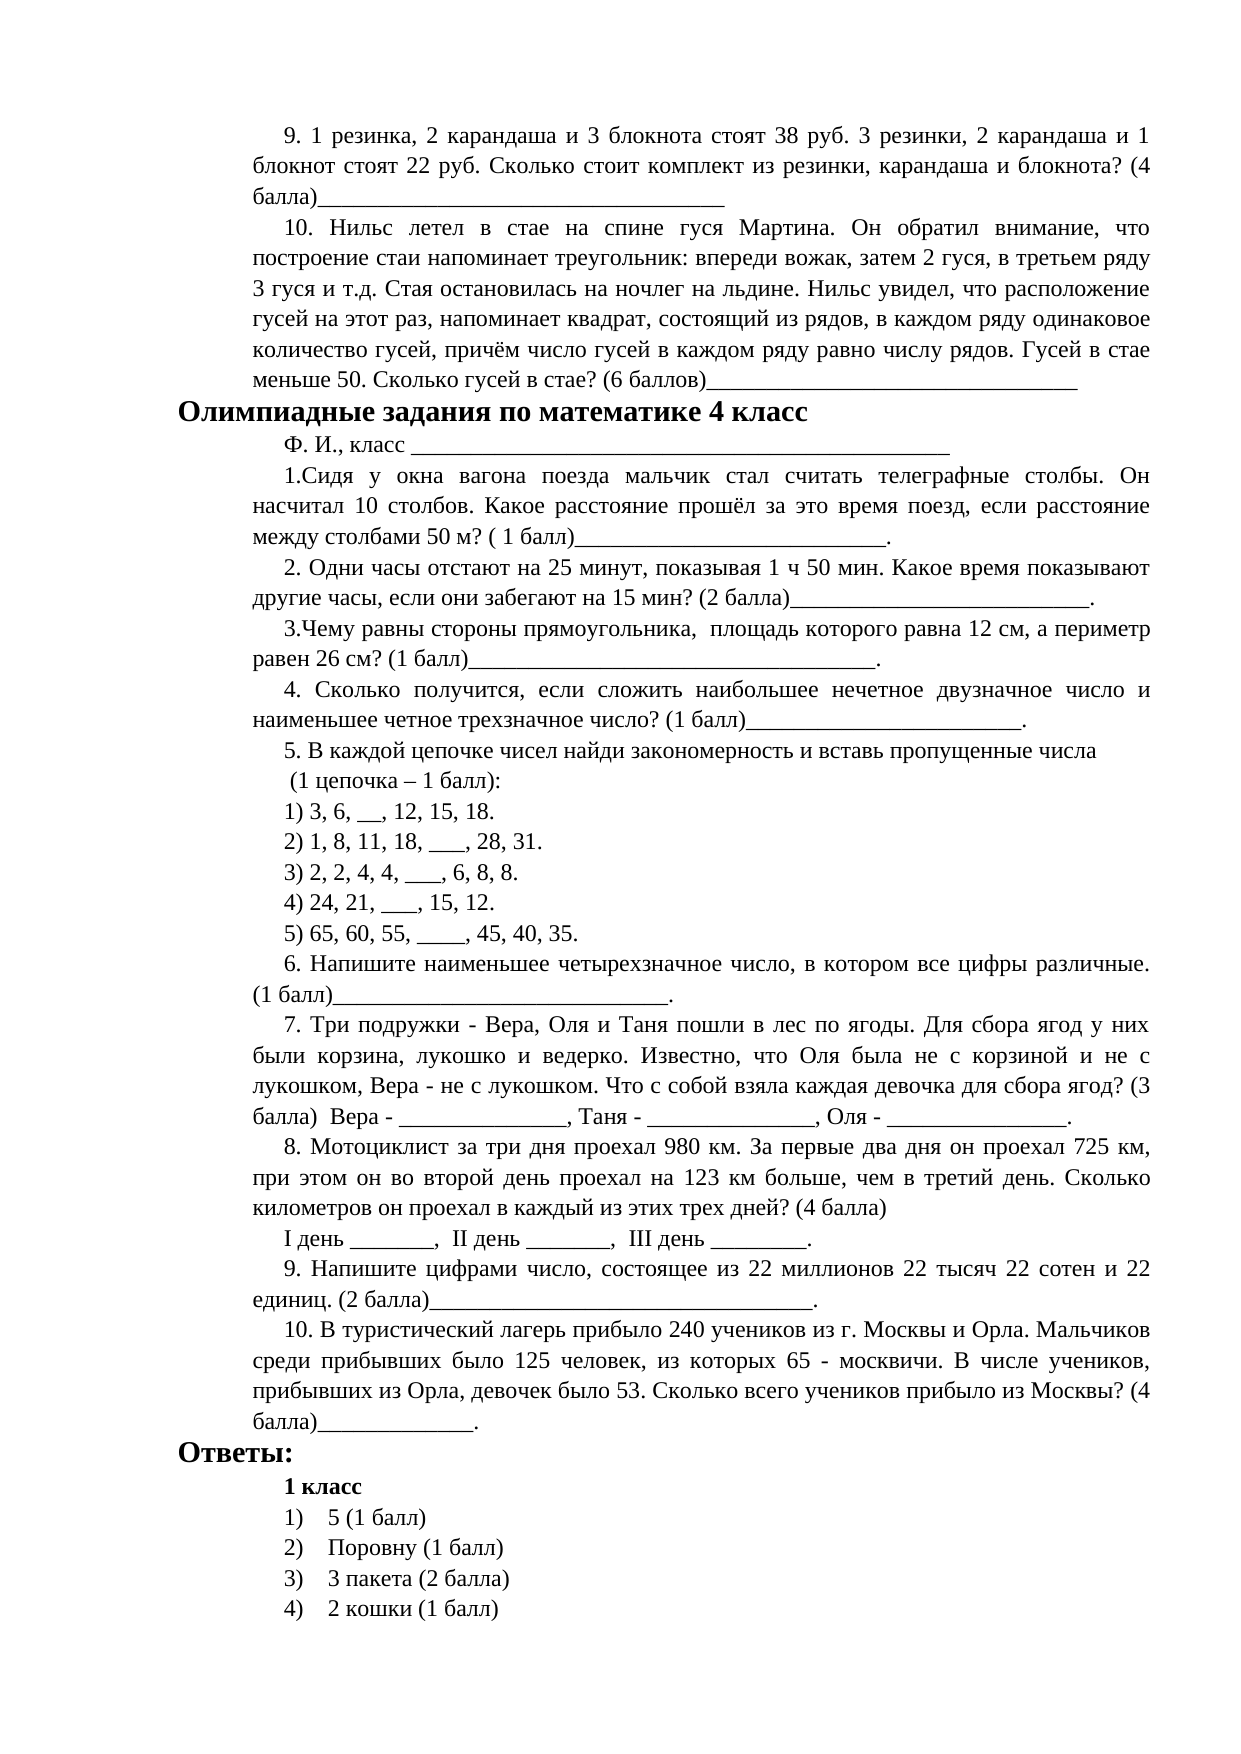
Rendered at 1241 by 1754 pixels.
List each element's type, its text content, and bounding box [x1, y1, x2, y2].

text 2) 1, 8, 11, 18, ___, 28, 31. [252, 824, 1152, 855]
text 5) 65, 60, 55, ____, 45, 40, 35. [252, 916, 1152, 946]
text 6. Напишите наименьшее четырехзначное число, в котором все цифры различные. (1 балл)____________________________. [252, 946, 1152, 1007]
text 1) 3, 6, __, 12, 15, 18. [252, 794, 1152, 824]
text 3) 3 пакета (2 балла) [252, 1561, 1152, 1591]
text 10. В туристический лагерь прибыло 240 учеников из г. Москвы и Орла. Мальчиков среди прибывших было 125 человек, из которых 65 - москвичи. В числе учеников, прибывших из Орла, девочек было 53. Сколько всего учеников прибыло из Москвы? (4 балла)_____________. [252, 1313, 1152, 1435]
text 4) 2 кошки (1 балл) [252, 1591, 1152, 1622]
text 10. Нильс летел в стае на спине гуся Мартина. Он обратил внимание, что построение стаи напоминает треугольник: впереди вожак, затем 2 гуся, в третьем ряду 3 гуся и т.д. Стая остановилась на ночлег на льдине. Нильс увидел, что расположение гусей на этот раз, напоминает квадрат, состоящий из рядов, в каждом ряду одинаковое количество гусей, причём число гусей в каждом ряду равно числу рядов. Гусей в стае меньше 50. Сколько гусей в стае? (6 баллов)_______________________________ [252, 210, 1152, 393]
text 4) 24, 21, ___, 15, 12. [252, 885, 1152, 916]
text 1) 5 (1 балл) [252, 1500, 1152, 1530]
text Олимпиадные задания по математике 4 класс [177, 393, 1152, 427]
text 2. Одни часы отстают на 25 минут, показывая 1 ч 50 мин. Какое время показывают другие часы, если они забегают на 15 мин? (2 балла)_________________________. [252, 549, 1152, 611]
text 1.Сидя у окна вагона поезда мальчик стал считать телеграфные столбы. Он насчитал 10 столбов. Какое расстояние прошёл за это время поезд, если расстояние между столбами 50 м? ( 1 балл)__________________________. [252, 458, 1152, 549]
text 2) Поровну (1 балл) [252, 1530, 1152, 1561]
text Ответы: [177, 1435, 1152, 1469]
text 3.Чему равны стороны прямоугольника, площадь которого равна 12 см, а периметр равен 26 см? (1 балл)__________________________________. [252, 611, 1152, 672]
text I день _______, II день _______, III день ________. [252, 1221, 1152, 1252]
text 3) 2, 2, 4, 4, ___, 6, 8, 8. [252, 855, 1152, 885]
text 7. Три подружки - Вера, Оля и Таня пошли в лес по ягоды. Для сбора ягод у них были корзина, лукошко и ведерко. Известно, что Оля была не с корзиной и не с лукошком, Вера - не с лукошком. Что с собой взяла каждая девочка для сбора ягод? (3 балла) Вера - ______________, Таня - ______________, Оля - _______________. [252, 1007, 1152, 1129]
text 9. Напишите цифрами число, состоящее из 22 миллионов 22 тысяч 22 сотен и 22 единиц. (2 балла)________________________________. [252, 1252, 1152, 1313]
text Ф. И., класс _____________________________________________ [252, 427, 1152, 458]
text 4. Сколько получится, если сложить наибольшее нечетное двузначное число и наименьшее четное трехзначное число? (1 балл)_______________________. [252, 672, 1152, 733]
text 1 класс [252, 1469, 1152, 1500]
text (1 цепочка – 1 балл): [252, 763, 1152, 794]
text 8. Мотоциклист за три дня проехал 980 км. За первые два дня он проехал 725 км, при этом он во второй день проехал на 123 км больше, чем в третий день. Сколько километров он проехал в каждый из этих трех дней? (4 балла) [252, 1129, 1152, 1221]
text 5. В каждой цепочке чисел найди закономерность и вставь пропущенные числа [252, 733, 1152, 763]
text 9. 1 резинка, 2 карандаша и 3 блокнота стоят 38 руб. 3 резинки, 2 карандаша и 1 блокнот стоят 22 руб. Сколько стоит комплект из резинки, карандаша и блокнота? (4 балла)__________________________________ [252, 118, 1152, 210]
